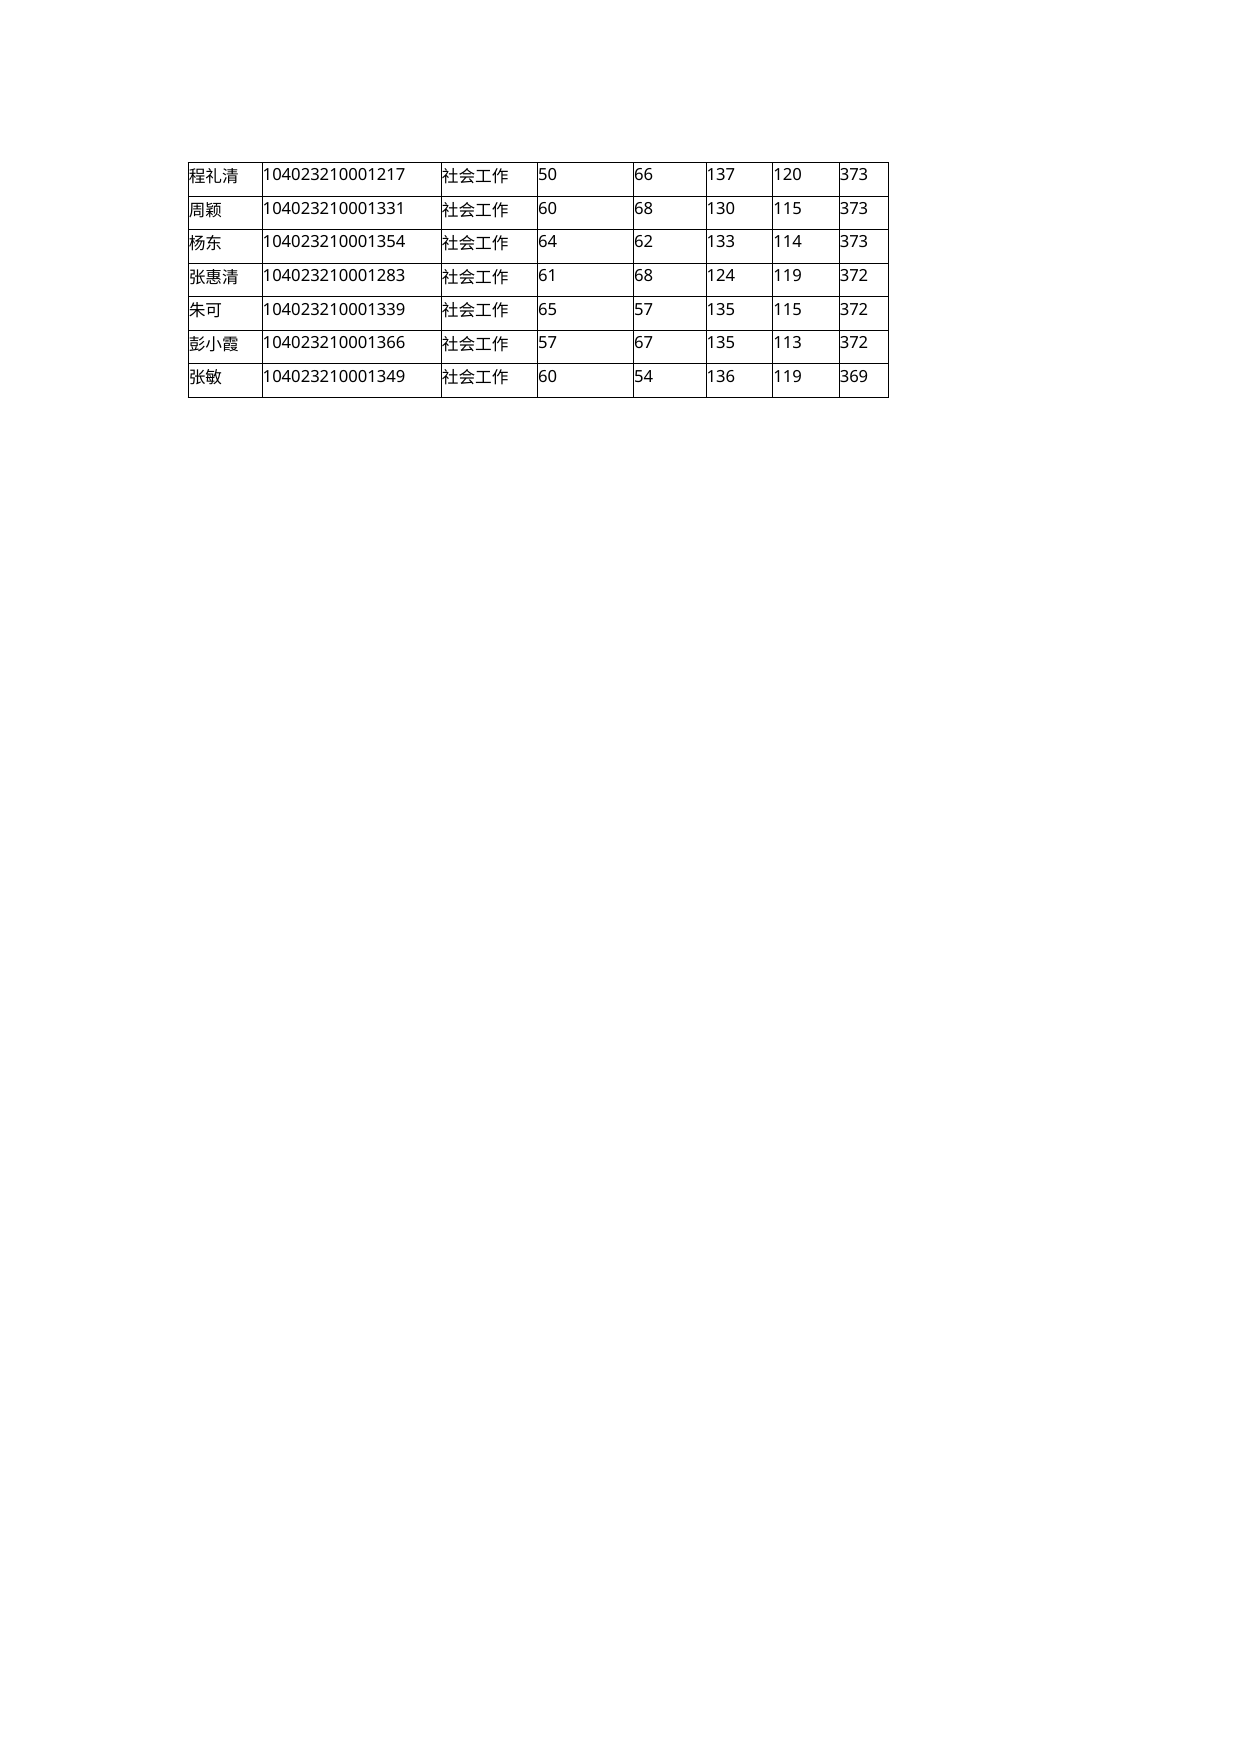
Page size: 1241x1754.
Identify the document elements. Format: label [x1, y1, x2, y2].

table_cell [188, 162, 1053, 430]
